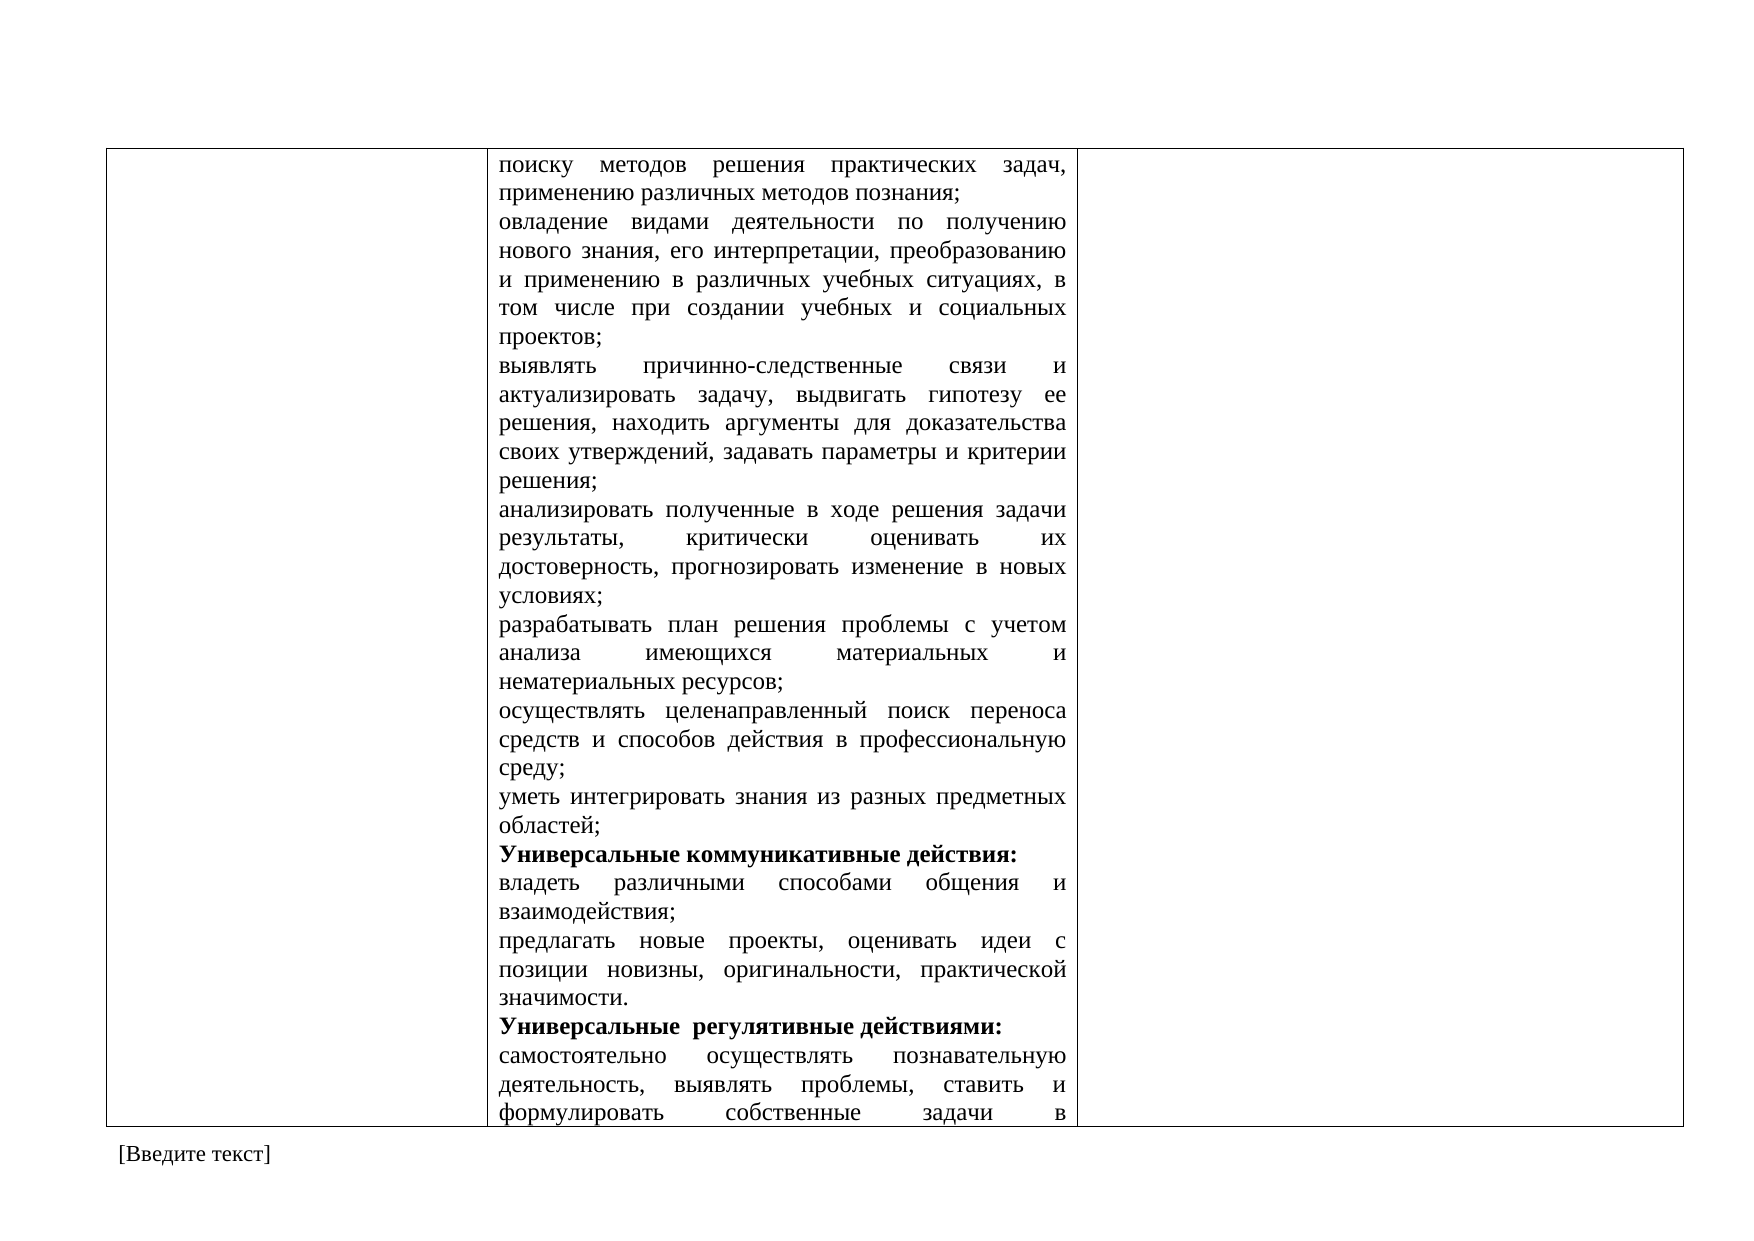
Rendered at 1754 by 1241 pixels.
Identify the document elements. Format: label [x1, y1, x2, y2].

table_cell [107, 149, 487, 1126]
table_cell [488, 149, 1077, 1126]
table_cell [1078, 149, 1683, 1126]
